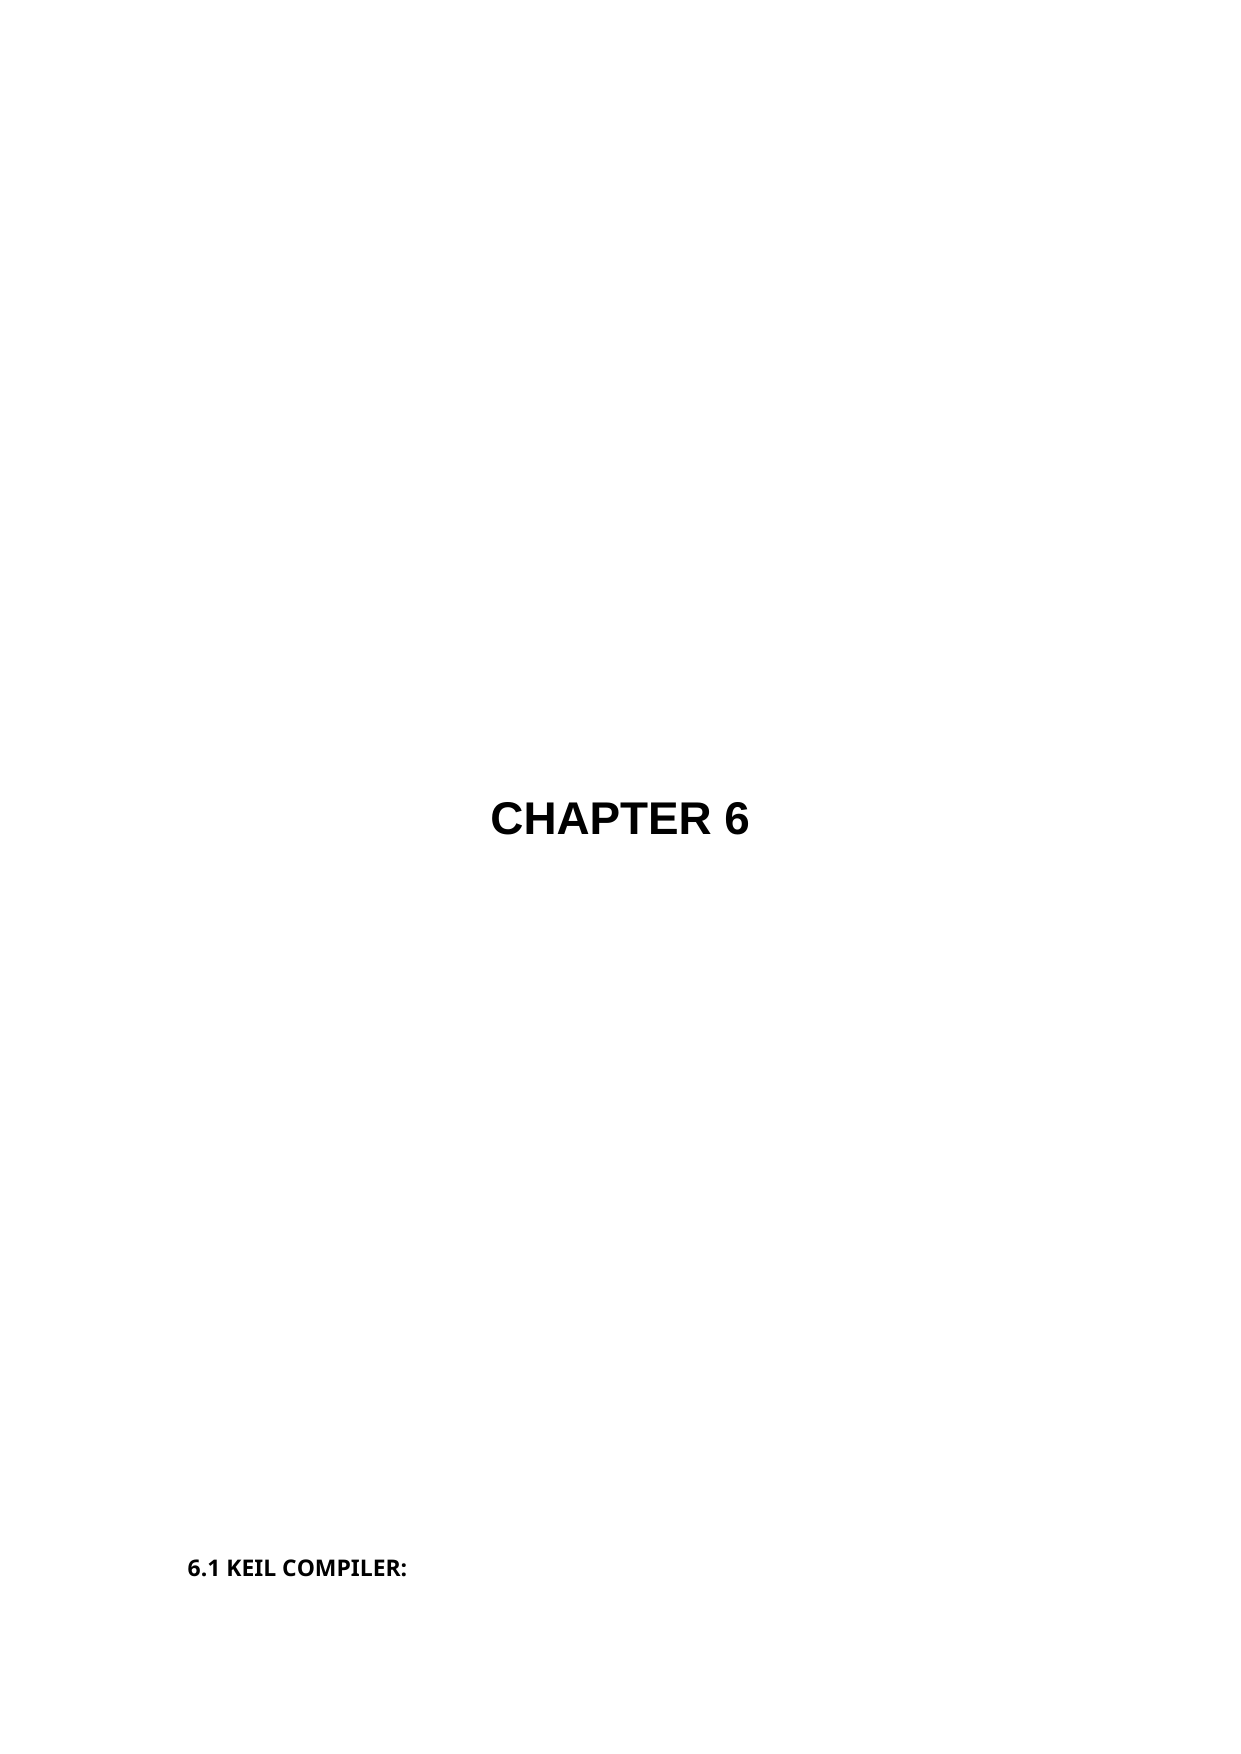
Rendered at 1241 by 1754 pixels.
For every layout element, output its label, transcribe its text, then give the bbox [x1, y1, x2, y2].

text 6.1 KEIL COMPILER: [187, 1551, 1053, 1583]
